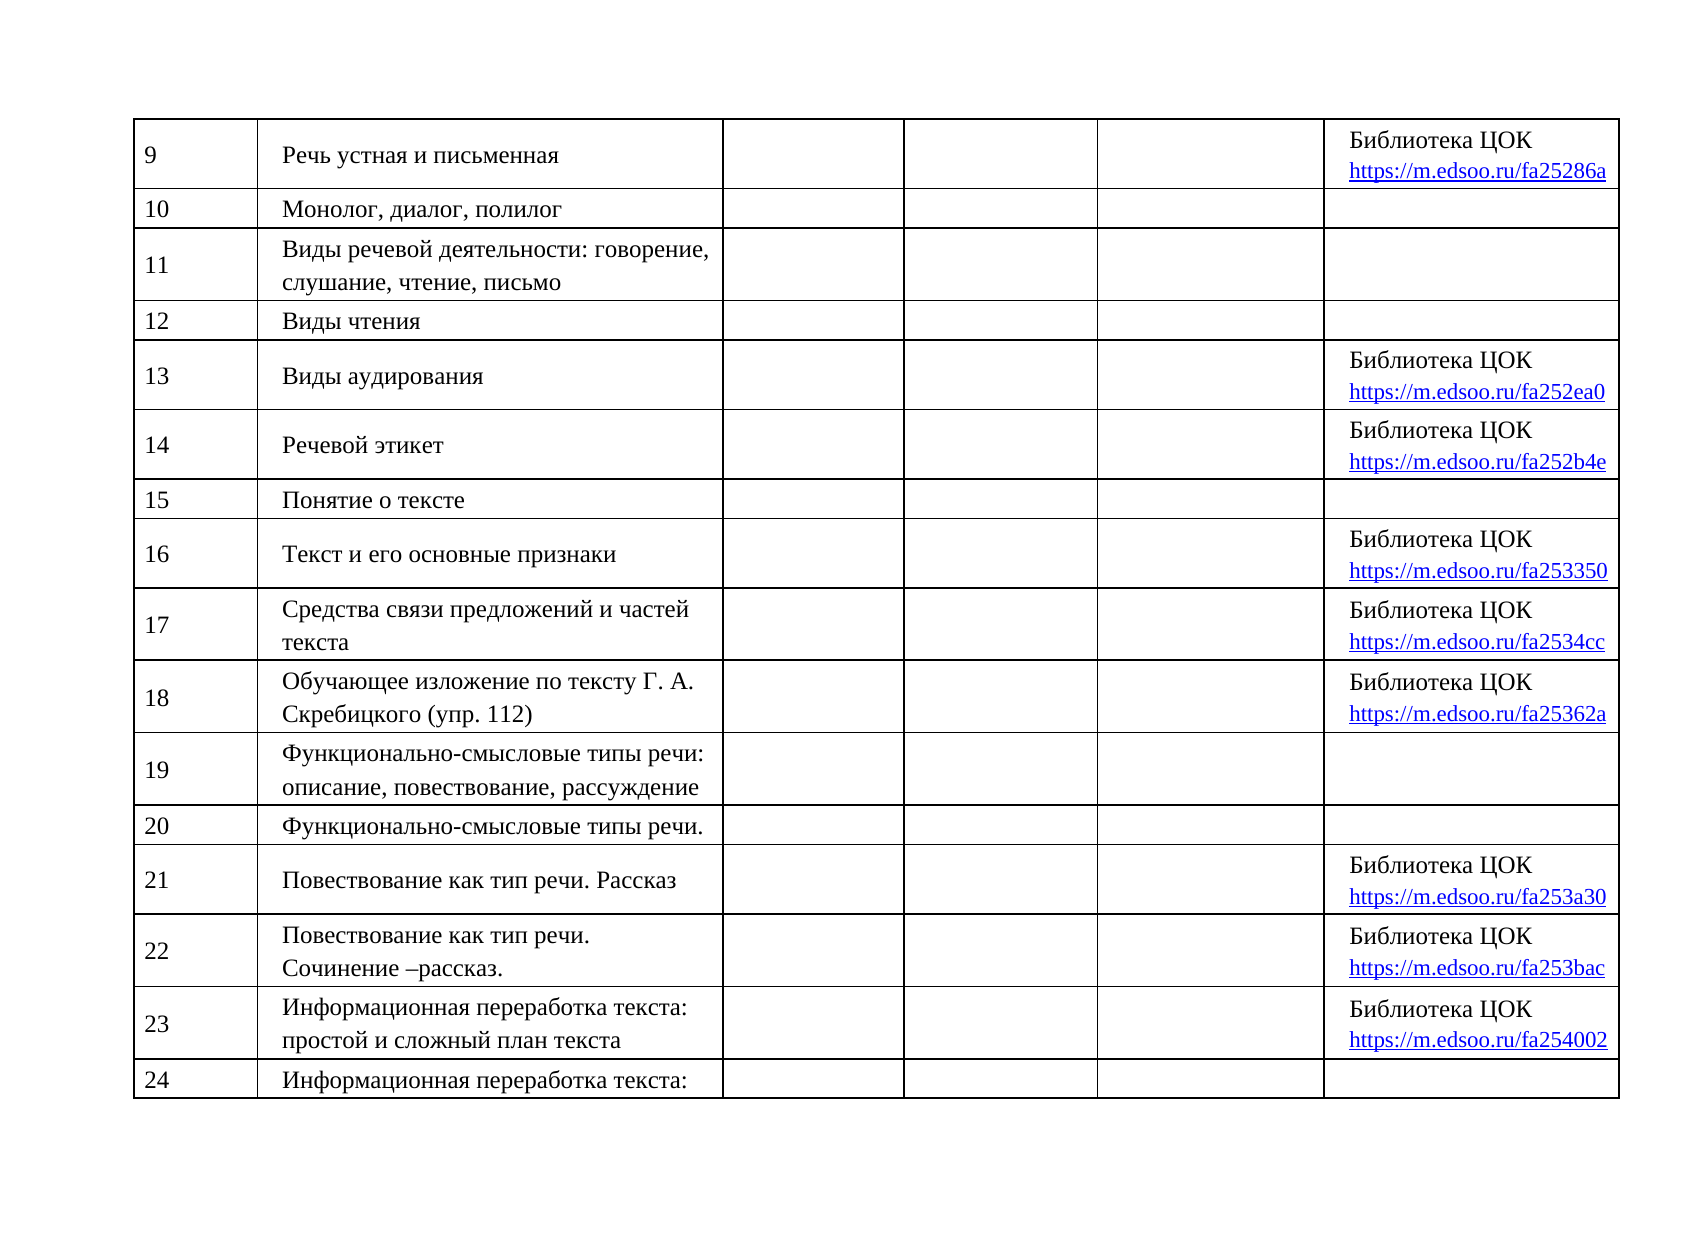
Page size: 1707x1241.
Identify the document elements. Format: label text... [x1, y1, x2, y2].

table_cell [724, 519, 903, 587]
table_cell [905, 661, 1097, 732]
table_cell [1325, 301, 1618, 339]
table_cell [724, 120, 903, 188]
table_cell [905, 189, 1097, 227]
table_cell [1098, 1060, 1323, 1097]
table_cell 10 [135, 189, 257, 227]
table_cell Библиотека ЦОК https://m.edsoo.ru/fa253350 [1325, 519, 1618, 587]
table_cell Речевой этикет [258, 410, 722, 478]
table_cell Понятие о тексте [258, 480, 722, 517]
table_cell [1098, 120, 1323, 188]
table_cell [905, 915, 1097, 986]
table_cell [258, 1060, 722, 1097]
table_cell Библиотека ЦОК https://m.edsoo.ru/fa254002 [1325, 987, 1618, 1058]
table_cell [905, 733, 1097, 804]
table_cell 24 [135, 1060, 257, 1097]
table_cell 20 [135, 806, 257, 843]
table_cell Виды речевой деятельности: говорение, слушание, чтение, письмо [258, 229, 722, 299]
table_cell [905, 301, 1097, 339]
table_cell [905, 845, 1097, 913]
table_cell [724, 229, 903, 299]
table_cell 18 [135, 661, 257, 732]
table_cell [724, 410, 903, 478]
table_cell [1098, 733, 1323, 804]
table_cell 23 [135, 987, 257, 1058]
table_cell [905, 519, 1097, 587]
table_cell 9 [135, 120, 257, 188]
table_cell Средства связи предложений и частей текста [258, 589, 722, 659]
table_cell Библиотека ЦОК https://m.edsoo.ru/fa25286a [1325, 120, 1618, 188]
table_cell Библиотека ЦОК https://m.edsoo.ru/fa25362a [1325, 661, 1618, 732]
table_cell [905, 480, 1097, 517]
table_cell [724, 301, 903, 339]
table_cell 11 [135, 229, 257, 299]
table_cell Монолог, диалог, полилог [258, 189, 722, 227]
table_cell Библиотека ЦОК https://m.edsoo.ru/fa252ea0 [1325, 341, 1618, 408]
table_cell [724, 845, 903, 913]
table_cell Речь устная и письменная [258, 120, 722, 188]
table_cell [1098, 301, 1323, 339]
table_cell [724, 1060, 903, 1097]
table_cell [905, 229, 1097, 299]
table_cell [905, 1060, 1097, 1097]
table_cell Повествование как тип речи. Рассказ [258, 845, 722, 913]
table_cell Библиотека ЦОК https://m.edsoo.ru/fa253a30 [1325, 845, 1618, 913]
table_cell 15 [135, 480, 257, 517]
table_cell [724, 733, 903, 804]
table_cell [724, 915, 903, 986]
table_cell Функционально-смысловые типы речи: описание, повествование, рассуждение [258, 733, 722, 804]
table_cell [724, 189, 903, 227]
table_cell [1098, 189, 1323, 227]
table_cell [1098, 589, 1323, 659]
table_cell [724, 987, 903, 1058]
table_cell [724, 661, 903, 732]
table_cell [905, 410, 1097, 478]
table_cell 14 [135, 410, 257, 478]
table_cell 22 [135, 915, 257, 986]
table_cell Библиотека ЦОК https://m.edsoo.ru/fa2534cc [1325, 589, 1618, 659]
table_cell Обучающее изложение по тексту Г. А. Скребицкого (упр. 112) [258, 661, 722, 732]
table_cell Повествование как тип речи. Сочинение –рассказ. [258, 915, 722, 986]
table_cell Библиотека ЦОК https://m.edsoo.ru/fa252b4e [1325, 410, 1618, 478]
table_cell 12 [135, 301, 257, 339]
table_cell [1098, 915, 1323, 986]
table_cell [724, 589, 903, 659]
table_cell [1325, 806, 1618, 843]
table_cell [1098, 480, 1323, 517]
table_cell [1325, 229, 1618, 299]
table_cell [1325, 189, 1618, 227]
table_cell [1098, 845, 1323, 913]
table_cell 17 [135, 589, 257, 659]
table_cell [1098, 661, 1323, 732]
table_cell [1098, 341, 1323, 408]
table_cell [905, 341, 1097, 408]
table_cell [905, 987, 1097, 1058]
table_cell [905, 589, 1097, 659]
table_cell [724, 341, 903, 408]
table_cell 13 [135, 341, 257, 408]
table_cell [1098, 987, 1323, 1058]
table_cell Виды аудирования [258, 341, 722, 408]
table_cell 19 [135, 733, 257, 804]
table_cell Информационная переработка текста: простой и сложный план текста [258, 987, 722, 1058]
table_cell 21 [135, 845, 257, 913]
table_cell Функционально-смысловые типы речи. [258, 806, 722, 843]
table_cell [1325, 1060, 1618, 1097]
table_cell [1098, 806, 1323, 843]
table_cell Библиотека ЦОК https://m.edsoo.ru/fa253bac [1325, 915, 1618, 986]
table_cell [724, 806, 903, 843]
table_cell [905, 120, 1097, 188]
table_cell [1098, 410, 1323, 478]
table_cell [1098, 519, 1323, 587]
table_cell [1098, 229, 1323, 299]
table_cell [724, 480, 903, 517]
table_cell Текст и его основные признаки [258, 519, 722, 587]
table_cell [1325, 480, 1618, 517]
table_cell [905, 806, 1097, 843]
table_cell Виды чтения [258, 301, 722, 339]
table_cell [1325, 733, 1618, 804]
table_cell 16 [135, 519, 257, 587]
